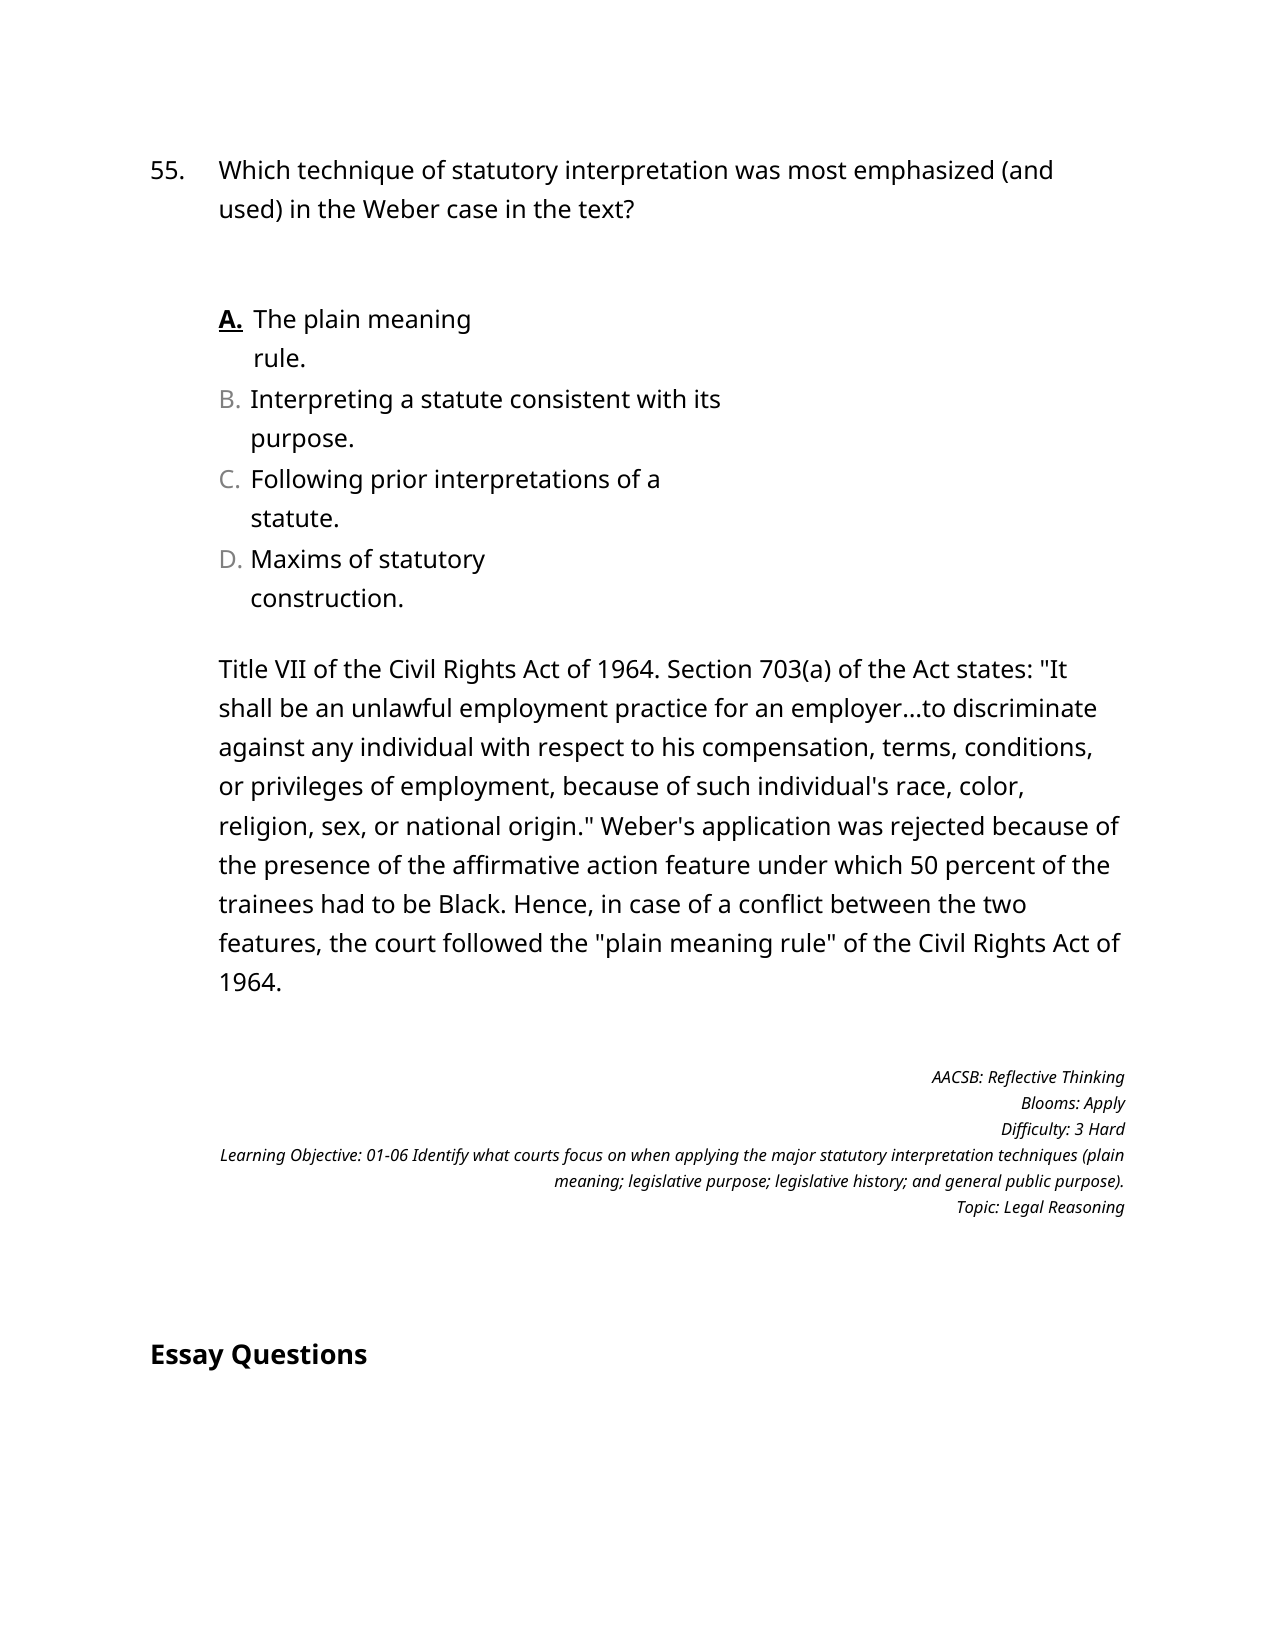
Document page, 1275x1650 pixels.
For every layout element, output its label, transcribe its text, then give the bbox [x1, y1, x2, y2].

table_header Which technique of statutory interpretation was most emphasized (and used) in the Weber case in the text? Title VII of the Civil Rights Act of 1964. Section 703(a) of the Act states: "It shall be an unlawful employment practice for an employer…to discriminate against any individual with respect to his compensation, terms, conditions, or privileges of employment, because of such individual's race, color, religion, sex, or national origin." Weber's application was rejected because of the presence of the affirmative action feature under which 50 percent of the trainees had to be Black. Hence, in case of a conflict between the two features, the court followed the "plain meaning rule" of the Civil Rights Act of 1964. [218, 153, 1125, 1036]
table_header 55. [150, 153, 218, 1036]
text Essay Questions [150, 1308, 1125, 1415]
table_header AACSB: Reflective Thinking Blooms: Apply Difficulty: 3 Hard Learning Objective: 01-06 Identify what courts focus on when applying the major statutory interpretation techniques (plain meaning; legislative purpose; legislative history; and general public purpose). Topic: Legal Reasoning [150, 1065, 1125, 1254]
